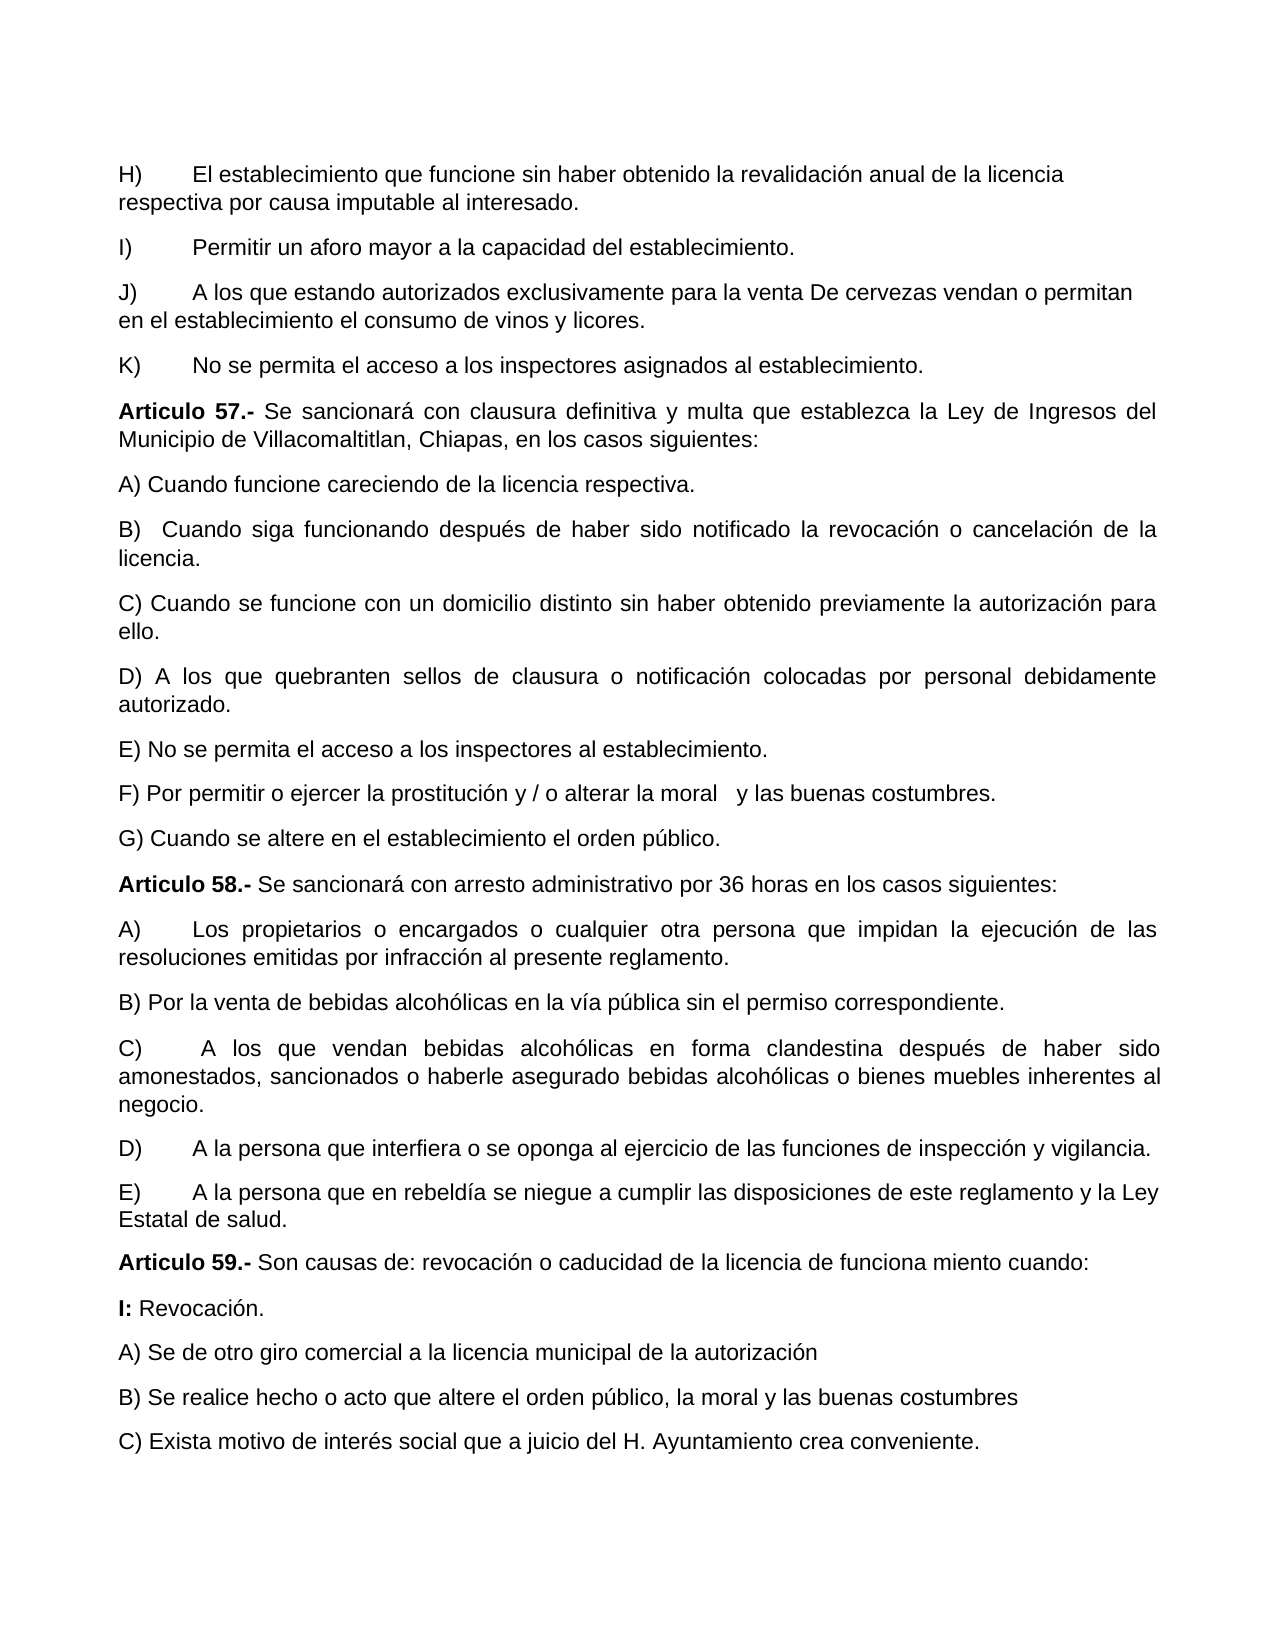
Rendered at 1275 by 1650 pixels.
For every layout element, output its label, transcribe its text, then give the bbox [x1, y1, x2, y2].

text Municipio de Villacomaltitlan, Chiapas, en los casos siguientes: A) Cuando funcione careciendo de la licencia respectiva. [118, 426, 763, 497]
text C) Cuando se funcione con un domicilio distinto sin haber obtenido previamente la autorización para ello. [118, 590, 1161, 644]
text J) A los que estando autorizados exclusivamente para la venta De cervezas vendan o permitan en el establecimiento el consumo de vinos y licores. [118, 279, 1161, 334]
text D) A los que quebranten sellos de clausura o notificación colocadas por personal debidamente autorizado. [118, 663, 1161, 717]
text I: Revocación. [118, 1294, 268, 1321]
text Articulo 57.- Se sancionará con clausura definitiva y multa que establezca la Ley de Ingresos del [118, 398, 1161, 424]
text Articulo 59.- Son causas de: revocación o caducidad de la licencia de funciona miento cuando: [118, 1249, 1092, 1276]
text A) Se de otro giro comercial a la licencia municipal de la autorización [118, 1338, 821, 1365]
text C) A los que vendan bebidas alcohólicas en forma clandestina después de haber sido amonestados, sancionados o haberle asegurado bebidas alcohólicas o bienes muebles inherentes al negocio. [118, 1034, 1161, 1117]
text E) No se permita el acceso a los inspectores al establecimiento. [118, 736, 771, 763]
text I) Permitir un aforo mayor a la capacidad del establecimiento. [118, 234, 798, 261]
text D) A la persona que interfiera o se oponga al ejercicio de las funciones de inspección y vigilancia. E) A la persona que en rebeldía se niegue a cumplir las disposiciones de este reglamento y la Ley [118, 1121, 1161, 1209]
text Estatal de salud. [118, 1209, 291, 1232]
text C) Exista motivo de interés social que a juicio del H. Ayuntamiento crea conveniente. [118, 1428, 983, 1454]
text B) Por la venta de bebidas alcohólicas en la vía pública sin el permiso correspondiente. [118, 989, 1008, 1015]
text B) Se realice hecho o acto que altere el orden público, la moral y las buenas costumbres [118, 1384, 1022, 1410]
text Articulo 58.- Se sancionará con arresto administrativo por 36 horas en los casos siguientes: [118, 871, 1060, 897]
text K) No se permita el acceso a los inspectores asignados al establecimiento. [118, 352, 927, 379]
text A) Los propietarios o encargados o cualquier otra persona que impidan la ejecución de las resoluciones emitidas por infracción al presente reglamento. [118, 916, 1161, 970]
text B) Cuando siga funcionando después de haber sido notificado la revocación o cancelación de la licencia. [118, 516, 1161, 571]
text H) El establecimiento que funcione sin haber obtenido la revalidación anual de la licencia respectiva por causa imputable al interesado. [118, 161, 1161, 215]
text F) Por permitir o ejercer la prostitución y / o alterar la moral y las buenas costumbres. G) Cuando se altere en el establecimiento el orden público. [118, 780, 999, 851]
